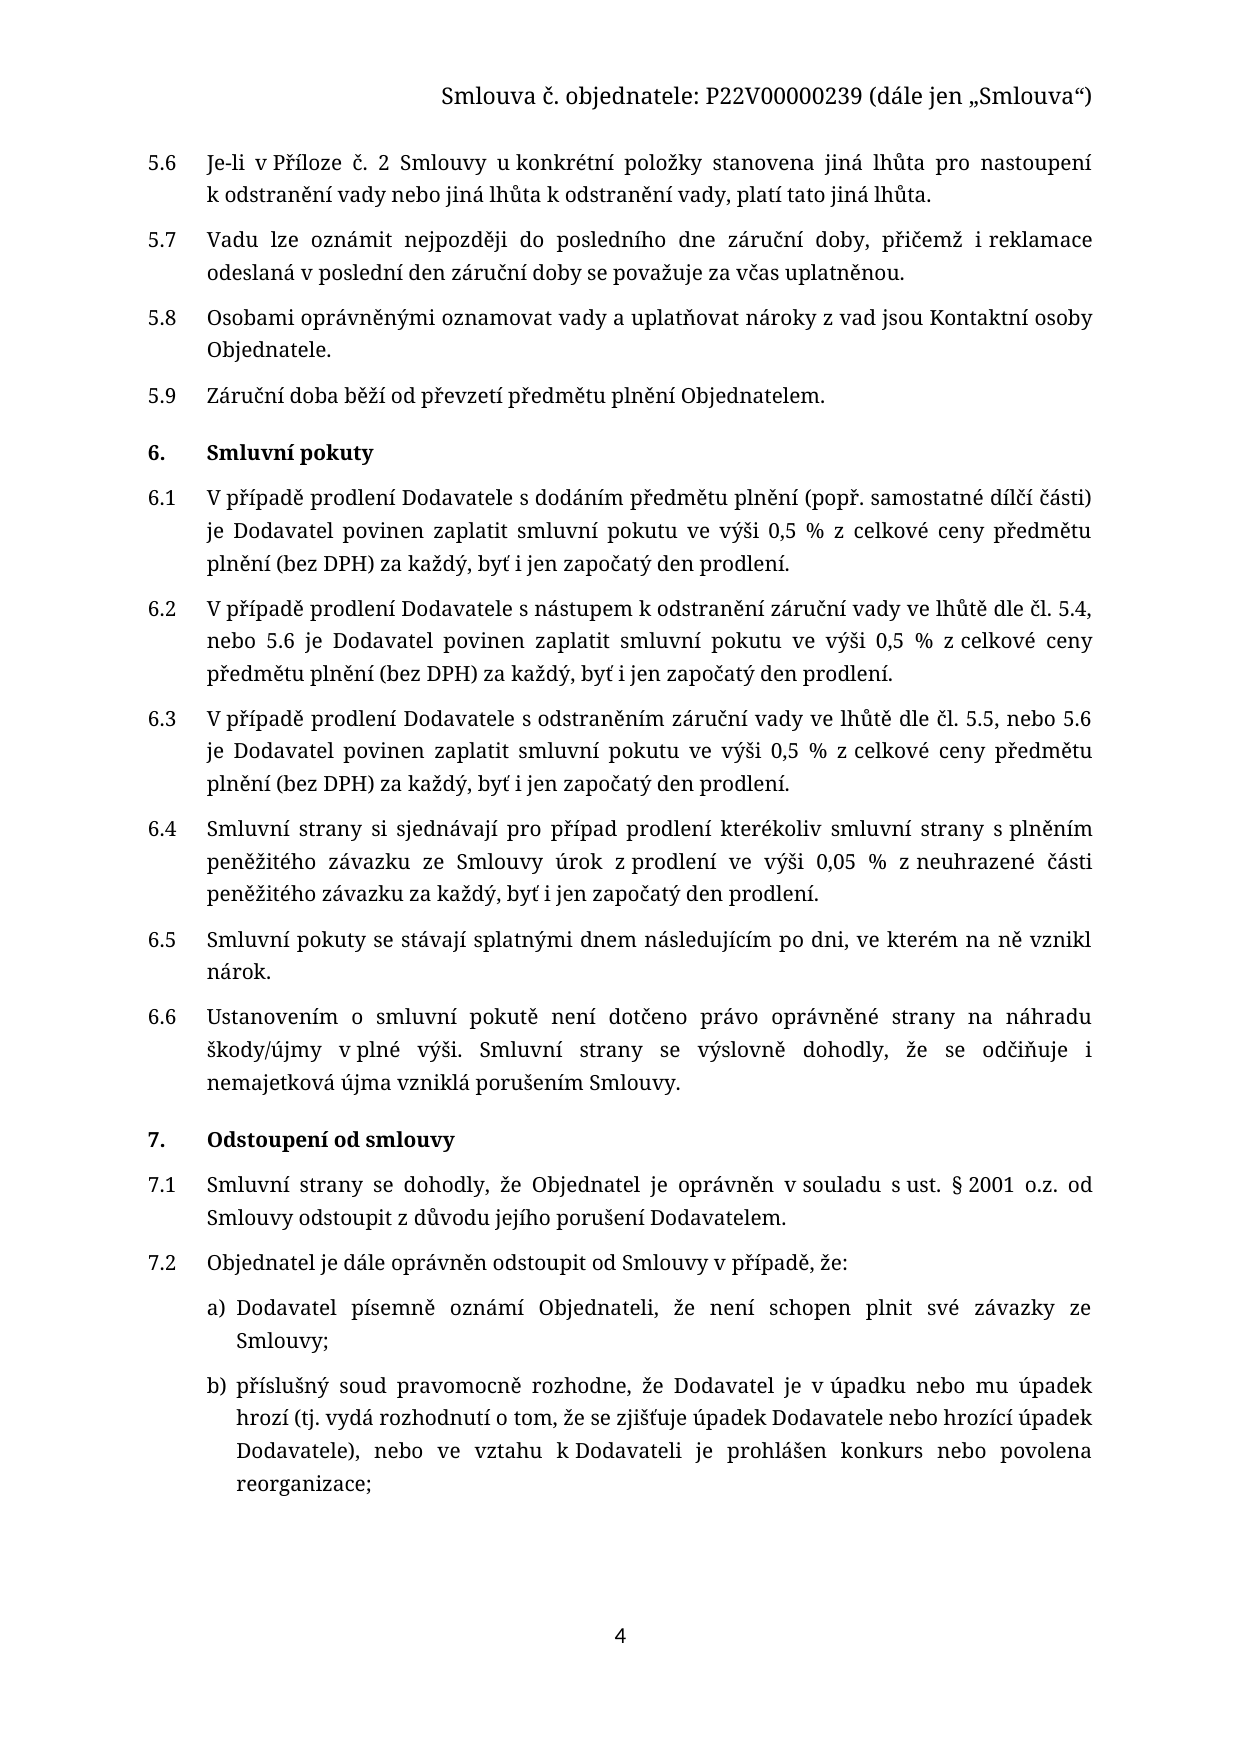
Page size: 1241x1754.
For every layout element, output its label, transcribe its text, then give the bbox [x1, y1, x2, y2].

list Smluvní strany se dohodly, že Objednatel je oprávněn v souladu s ust. § 2001 o.z. od Smlouvy odstoupit z důvodu jejího porušení Dodavatelem. [148, 1170, 1093, 1231]
list V případě prodlení Dodavatele s nástupem k odstranění záruční vady ve lhůtě dle čl. 5.4, nebo 5.6 je Dodavatel povinen zaplatit smluvní pokutu ve výši 0,5 % z celkové ceny předmětu plnění (bez DPH) za každý, byť i jen započatý den prodlení. [148, 594, 1093, 687]
list Dodavatel písemně oznámí Objednateli, že není schopen plnit své závazky ze Smlouvy; [207, 1293, 1093, 1354]
list příslušný soud pravomocně rozhodne, že Dodavatel je v úpadku nebo mu úpadek hrozí (tj. vydá rozhodnutí o tom, že se zjišťuje úpadek Dodavatele nebo hrozící úpadek Dodavatele), nebo ve vztahu k Dodavateli je prohlášen konkurs nebo povolena reorganizace; [207, 1371, 1093, 1497]
list Smluvní pokuty [148, 438, 1093, 467]
list Ustanovením o smluvní pokutě není dotčeno právo oprávněné strany na náhradu škody/újmy v plné výši. Smluvní strany se výslovně dohodly, že se odčiňuje i nemajetková újma vzniklá porušením Smlouvy. [148, 1002, 1093, 1096]
list Odstoupení od smlouvy [148, 1125, 1093, 1154]
list Osobami oprávněnými oznamovat vady a uplatňovat nároky z vad jsou Kontaktní osoby Objednatele. [148, 303, 1093, 364]
list Smluvní strany si sjednávají pro případ prodlení kterékoliv smluvní strany s plněním peněžitého závazku ze Smlouvy úrok z prodlení ve výši 0,05 % z neuhrazené části peněžitého závazku za každý, byť i jen započatý den prodlení. [148, 814, 1093, 908]
list Objednatel je dále oprávněn odstoupit od Smlouvy v případě, že: [148, 1248, 1093, 1276]
list V případě prodlení Dodavatele s dodáním předmětu plnění (popř. samostatné dílčí části) je Dodavatel povinen zaplatit smluvní pokutu ve výši 0,5 % z celkové ceny předmětu plnění (bez DPH) za každý, byť i jen započatý den prodlení. [148, 483, 1093, 577]
list Záruční doba běží od převzetí předmětu plnění Objednatelem. [148, 381, 1093, 409]
list Vadu lze oznámit nejpozději do posledního dne záruční doby, přičemž i reklamace odeslaná v poslední den záruční doby se považuje za včas uplatněnou. [148, 225, 1093, 286]
list Smluvní pokuty se stávají splatnými dnem následujícím po dni, ve kterém na ně vznikl nárok. [148, 925, 1093, 986]
list Je-li v Příloze č. 2 Smlouvy u konkrétní položky stanovena jiná lhůta pro nastoupení k odstranění vady nebo jiná lhůta k odstranění vady, platí tato jiná lhůta. [148, 148, 1093, 209]
list V případě prodlení Dodavatele s odstraněním záruční vady ve lhůtě dle čl. 5.5, nebo 5.6 je Dodavatel povinen zaplatit smluvní pokutu ve výši 0,5 % z celkové ceny předmětu plnění (bez DPH) za každý, byť i jen započatý den prodlení. [148, 704, 1093, 798]
